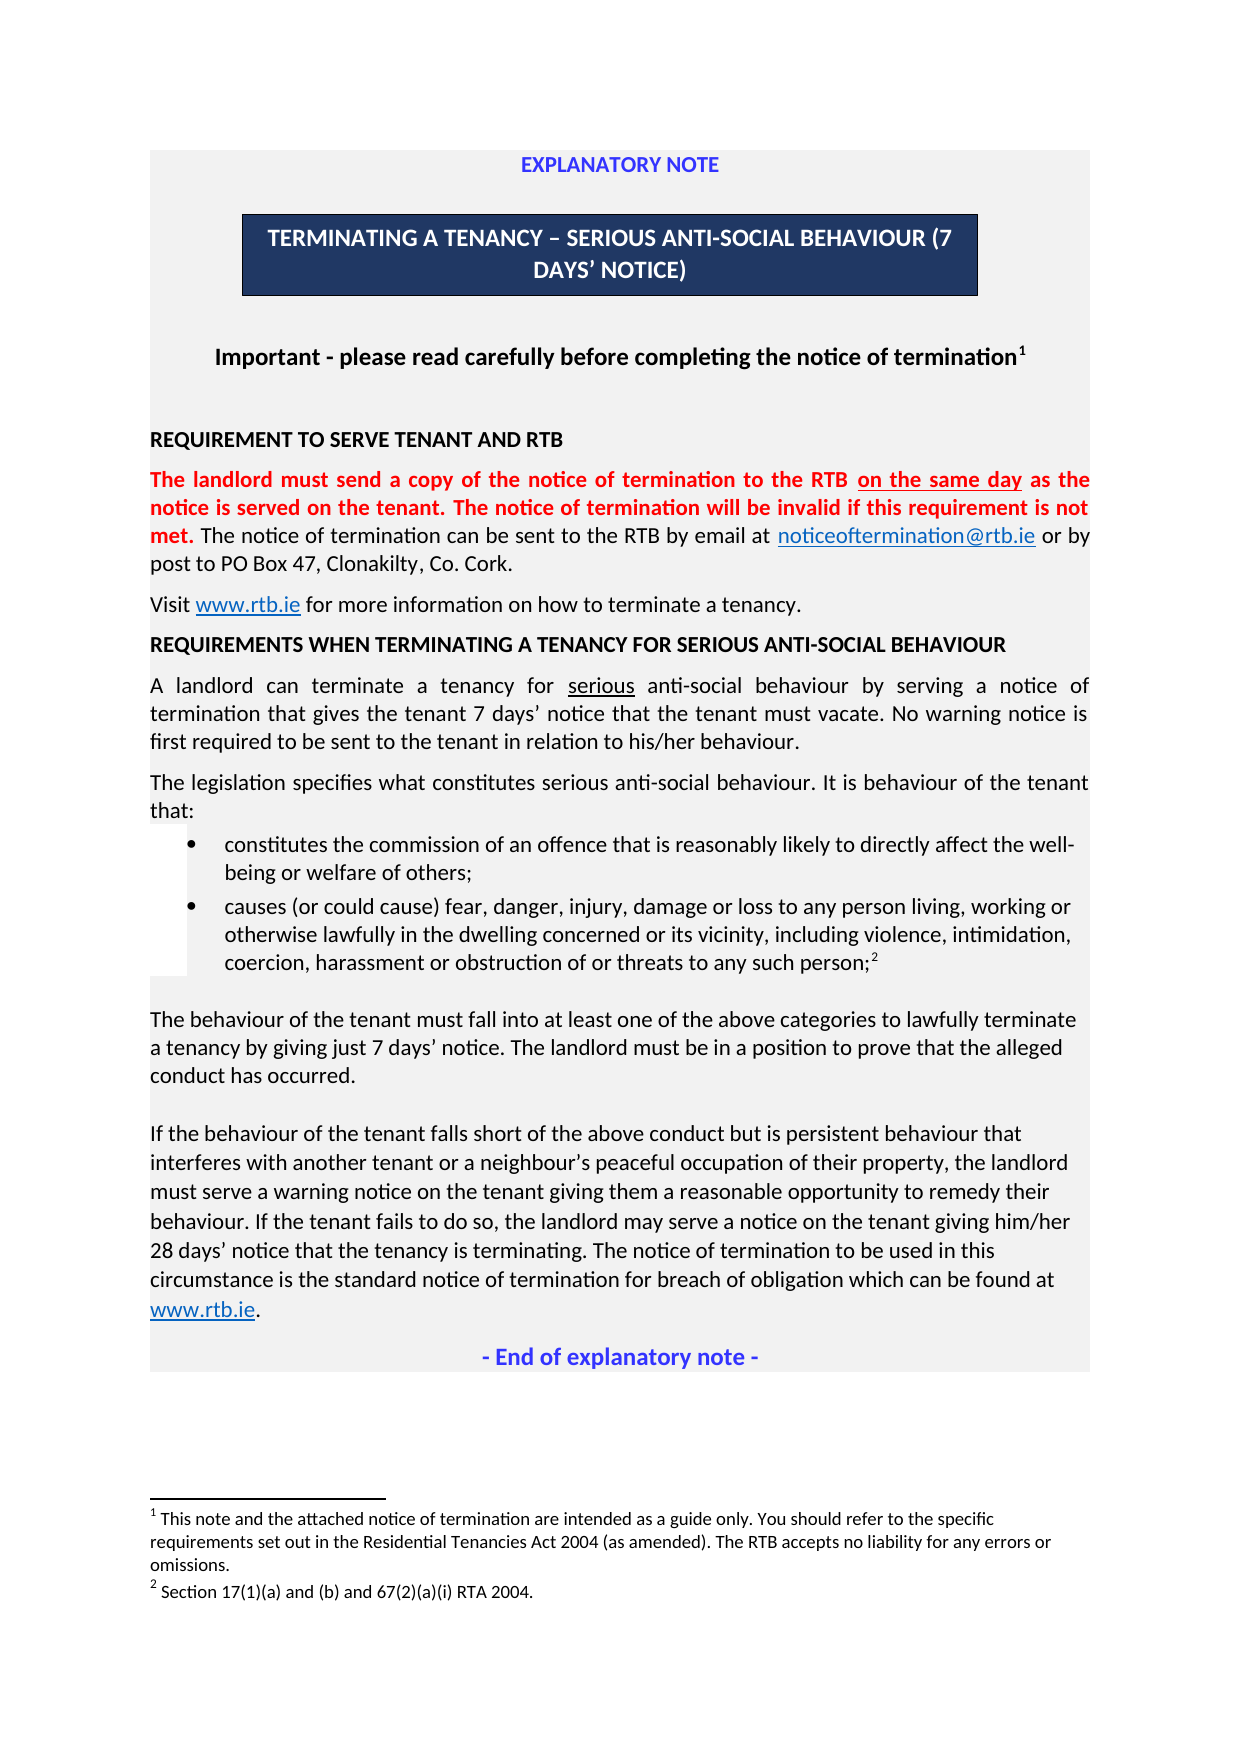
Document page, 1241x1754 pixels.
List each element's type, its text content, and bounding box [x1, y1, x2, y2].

text The landlord must send a copy of the notice of termination to the RTB on the same day as the notice is served on the tenant. The notice of termination will be invalid if this requirement is not met. The notice of termination can be sent to the RTB by email at noticeoftermination@rtb.ie or by post to PO Box 47, Clonakilty, Co. Cork. [150, 466, 1090, 578]
text A landlord can terminate a tenancy for serious anti-social behaviour by serving a notice of termination that gives the tenant 7 days’ notice that the tenant must vacate. No warning notice is first required to be sent to the tenant in relation to his/her behaviour. [150, 671, 1090, 755]
text The behaviour of the tenant must fall into at least one of the above categories to lawfully terminate a tenancy by giving just 7 days’ notice. The landlord must be in a position to prove that the alleged conduct has occurred. [150, 1006, 1090, 1089]
list constitutes the commission of an offence that is reasonably likely to directly affect the well-being or welfare of others; [187, 830, 1090, 886]
text REQUIREMENTS WHEN TERMINATING A TENANCY FOR SERIOUS ANTI-SOCIAL BEHAVIOUR [150, 631, 1090, 659]
text Visit www.rtb.ie for more information on how to terminate a tenancy. [150, 590, 1090, 618]
text REQUIREMENT TO SERVE TENANT AND RTB [150, 425, 1090, 453]
text EXPLANATORY NOTE [150, 150, 1090, 178]
text - End of explanatory note - [150, 1341, 1090, 1372]
text The legislation specifies what constitutes serious anti-social behaviour. It is behaviour of the tenant that: [150, 768, 1090, 824]
text If the behaviour of the tenant falls short of the above conduct but is persistent behaviour that interferes with another tenant or a neighbour’s peaceful occupation of their property, the landlord must serve a warning notice on the tenant giving them a reasonable opportunity to remedy their behaviour. If the tenant fails to do so, the landlord may serve a notice on the tenant giving him/her 28 days’ notice that the tenancy is terminating. The notice of termination to be used in this circumstance is the standard notice of termination for breach of obligation which can be found at www.rtb.ie. [150, 1119, 1090, 1323]
text Important - please read carefully before completing the notice of termination [150, 341, 1090, 372]
list causes (or could cause) fear, danger, injury, damage or loss to any person living, working or otherwise lawfully in the dwelling concerned or its vicinity, including violence, intimidation, coercion, harassment or obstruction of or threats to any such person; [187, 892, 1090, 976]
